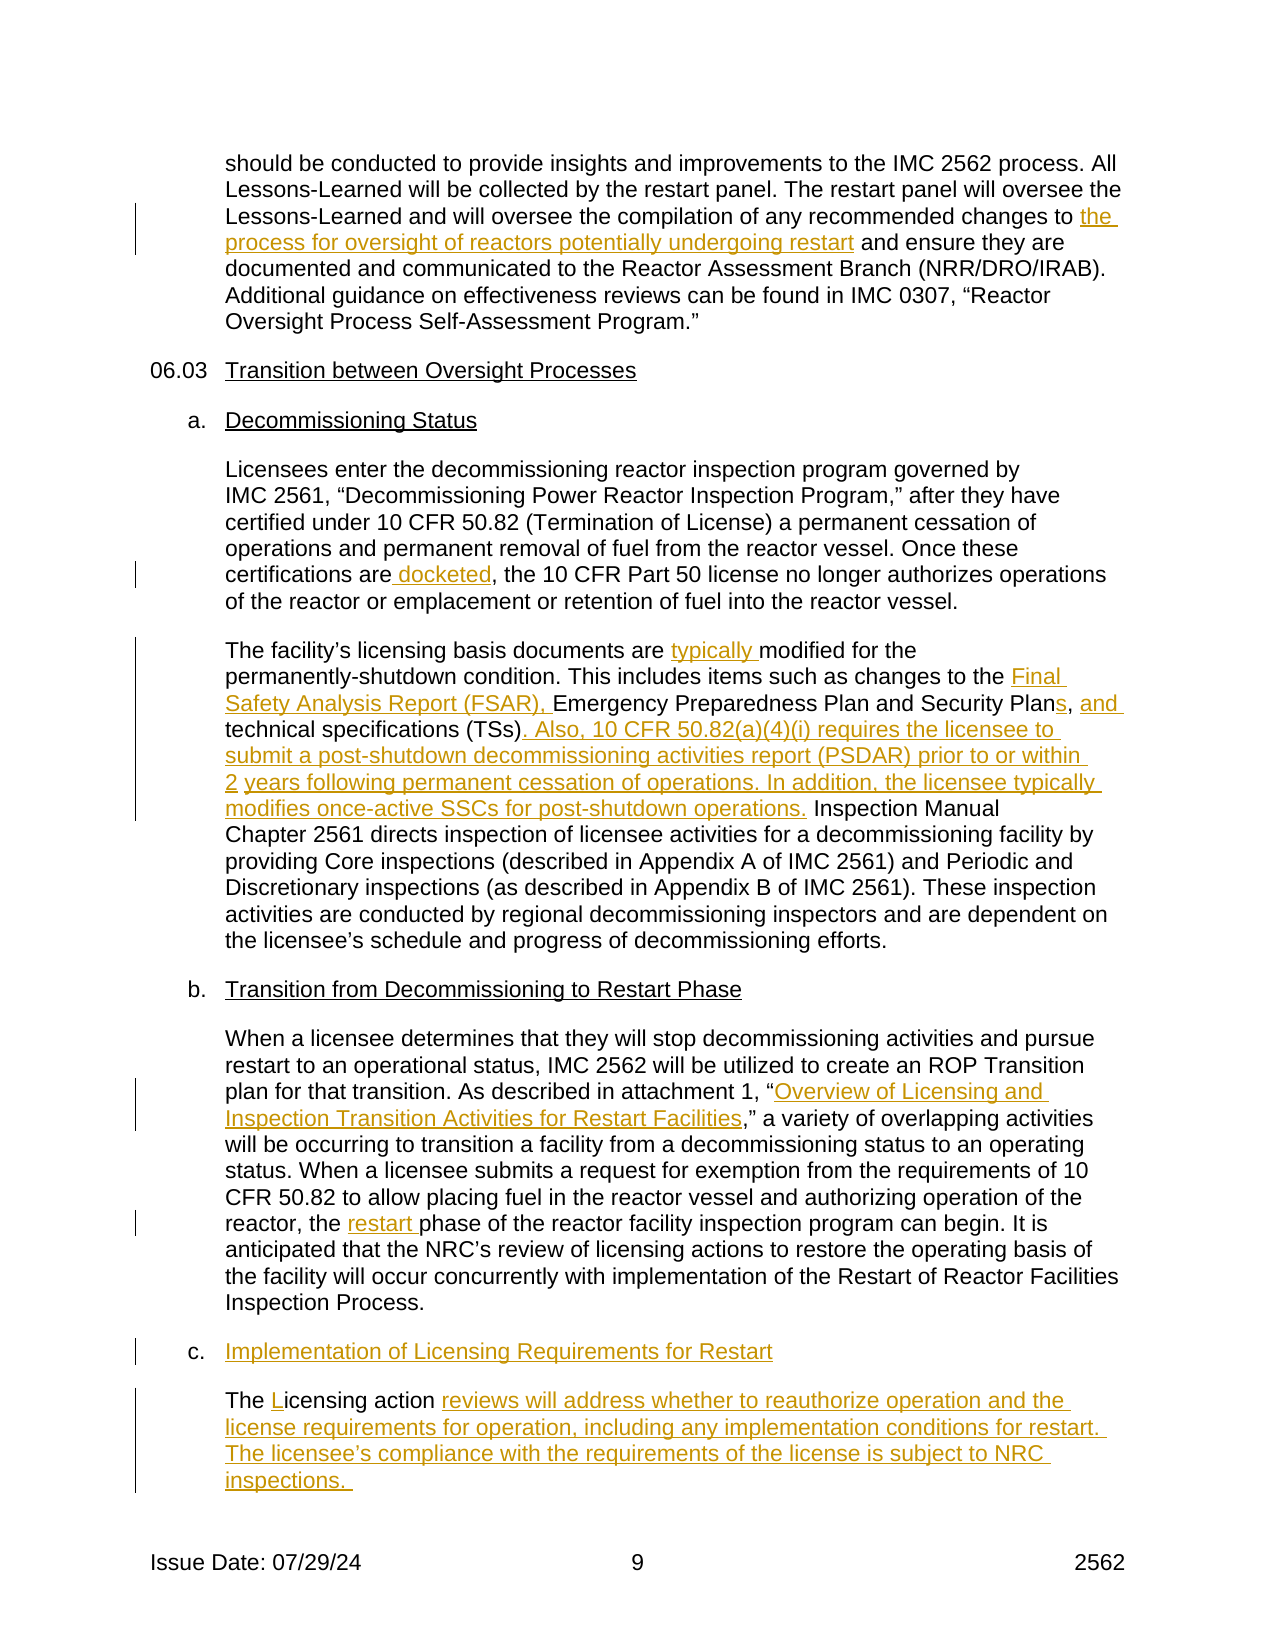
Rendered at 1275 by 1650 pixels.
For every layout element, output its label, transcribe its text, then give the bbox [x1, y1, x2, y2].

text Licensees enter the decommissioning reactor inspection program governed by IMC 2561, “Decommissioning Power Reactor Inspection Program,” after they have certified under 10 CFR 50.82 (Termination of License) a permanent cessation of operations and permanent removal of fuel from the reactor vessel. Once these certifications are, the 10 CFR Part 50 license no longer authorizes operations of the reactor or emplacement or retention of fuel into the reactor vessel. [225, 456, 1125, 614]
text The icensing action [225, 1387, 1125, 1493]
list Decommissioning Status [187, 407, 1125, 433]
list Transition from Decommissioning to Restart Phase [187, 976, 1125, 1002]
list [187, 150, 1125, 334]
text The facility’s licensing basis documents are modified for the permanently-shutdown condition. This includes items such as changes to the Emergency Preparedness Plan and Security Plan, technical specifications (TSs) Inspection Manual Chapter 2561 directs inspection of licensee activities for a decommissioning facility by providing Core inspections (described in Appendix A of IMC 2561) and Periodic and Discretionary inspections (as described in Appendix B of IMC 2561). These inspection activities are conducted by regional decommissioning inspectors and are dependent on the licensee’s schedule and progress of decommissioning efforts. [225, 637, 1125, 953]
text When a licensee determines that they will stop decommissioning activities and pursue restart to an operational status, IMC 2562 will be utilized to create an ROP Transition plan for that transition. As described in attachment 1, “,” a variety of overlapping activities will be occurring to transition a facility from a decommissioning status to an operating status. When a licensee submits a request for exemption from the requirements of 10 CFR 50.82 to allow placing fuel in the reactor vessel and authorizing operation of the reactor, the phase of the reactor facility inspection program can begin. It is anticipated that the NRC’s review of licensing actions to restore the operating basis of the facility will occur concurrently with implementation of the Restart of Reactor Facilities Inspection Process. [225, 1025, 1125, 1315]
subtitle 06.03 Transition between Oversight Processes [150, 357, 1125, 384]
